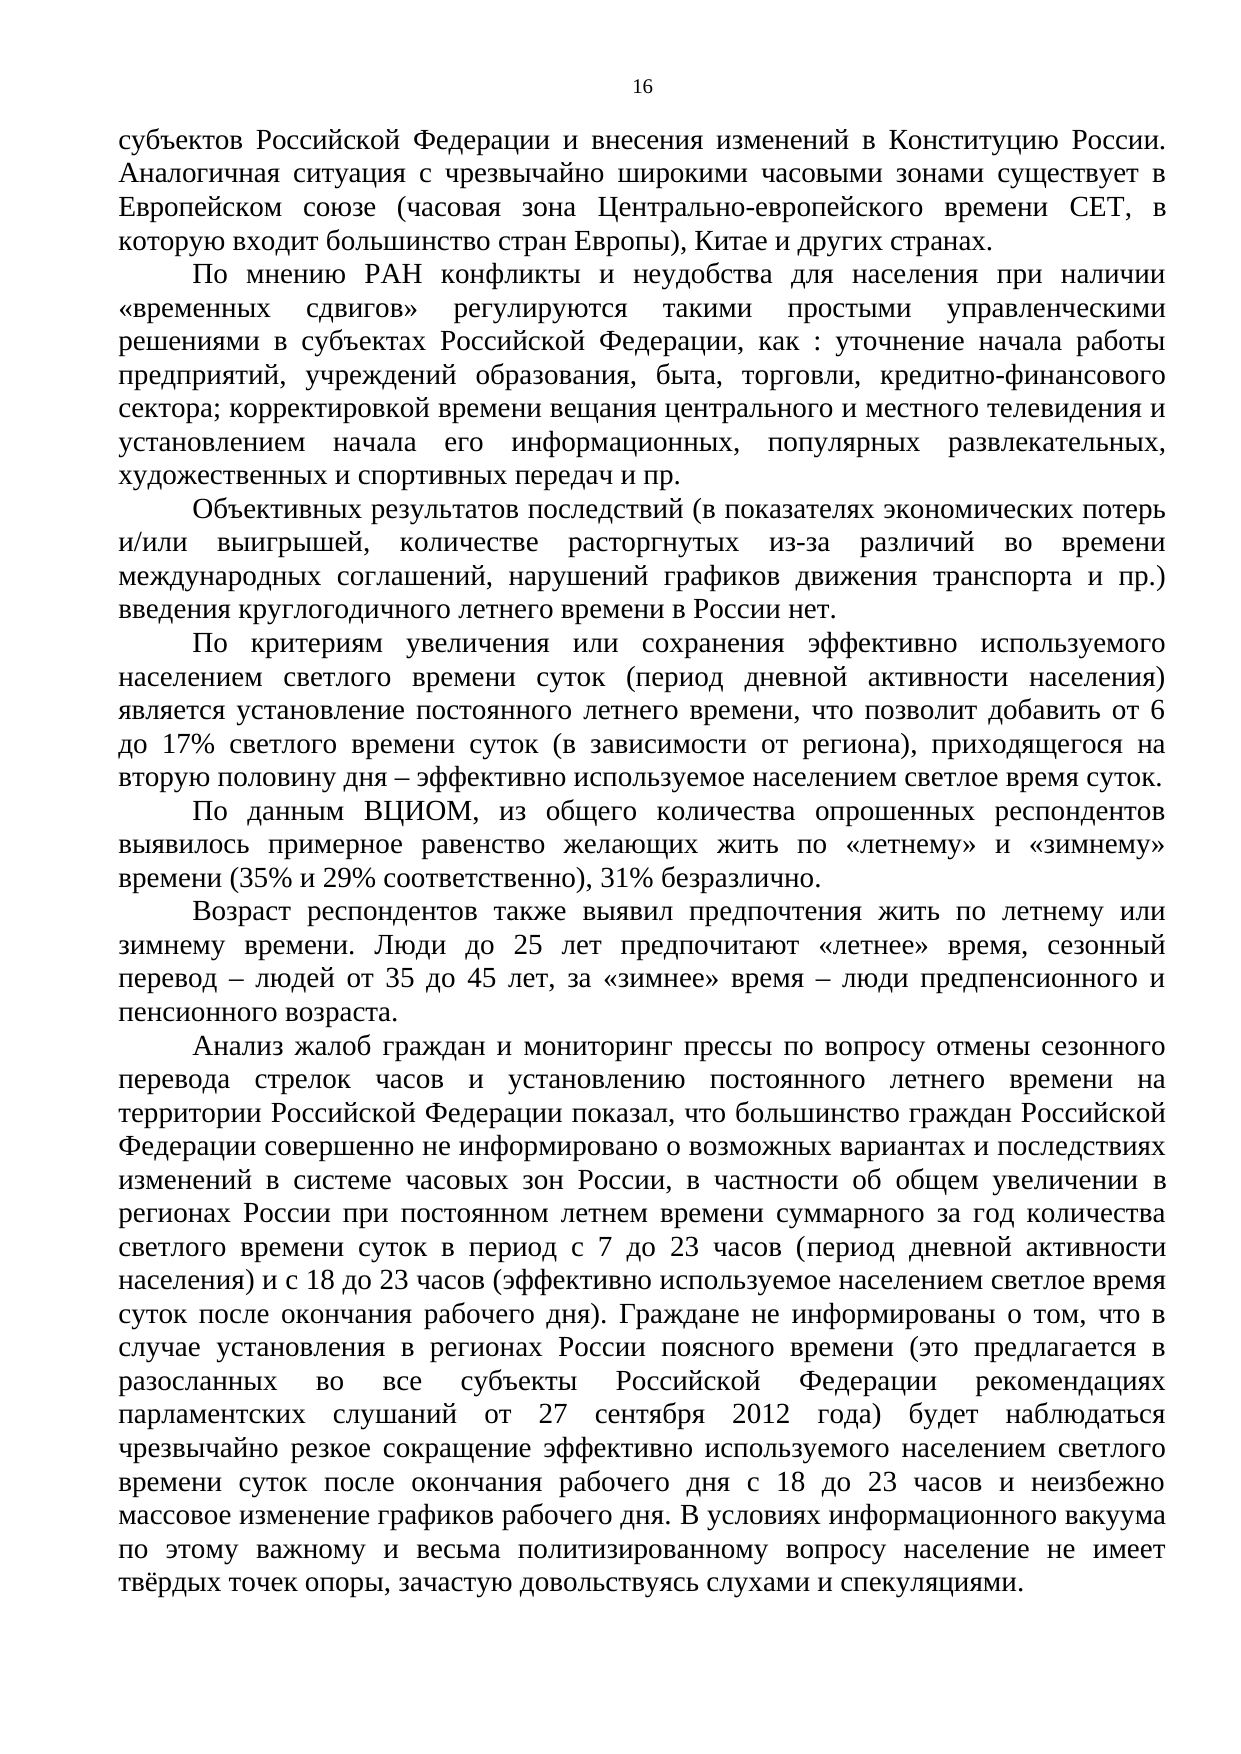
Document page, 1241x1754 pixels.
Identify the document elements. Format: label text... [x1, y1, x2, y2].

text По критериям увеличения или сохранения эффективно используемого населением светлого времени суток (период дневной активности населения) является установление постоянного летнего времени, что позволит добавить от 6 до 17% светлого времени суток (в зависимости от региона), приходящегося на вторую половину дня – эффективно используемое населением светлое время суток. [118, 625, 1167, 793]
text По мнению РАН конфликты и неудобства для населения при наличии «временных сдвигов» регулируются такими простыми управленческими решениями в субъектах Российской Федерации, как : уточнение начала работы предприятий, учреждений образования, быта, торговли, кредитно-финансового сектора; корректировкой времени вещания центрального и местного телевидения и установлением начала его информационных, популярных развлекательных, художественных и спортивных передач и пр. [118, 256, 1167, 491]
text Объективных результатов последствий (в показателях экономических потерь и/или выигрышей, количестве расторгнутых из-за различий во времени международных соглашений, нарушений графиков движения транспорта и пр.) введения круглогодичного летнего времени в России нет. [118, 491, 1167, 625]
text По данным ВЦИОМ, из общего количества опрошенных респондентов выявилось примерное равенство желающих жить по «летнему» и «зимнему» времени (35% и 29% соответственно), 31% безразлично. [118, 793, 1167, 893]
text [118, 122, 1167, 256]
text Анализ жалоб граждан и мониторинг прессы по вопросу отмены сезонного перевода стрелок часов и установлению постоянного летнего времени на территории Российской Федерации показал, что большинство граждан Российской Федерации совершенно не информировано о возможных вариантах и последствиях изменений в системе часовых зон России, в частности об общем увеличении в регионах России при постоянном летнем времени суммарного за год количества светлого времени суток в период с 7 до 23 часов (период дневной активности населения) и с 18 до 23 часов (эффективно используемое населением светлое время суток после окончания рабочего дня). Граждане не информированы о том, что в случае установления в регионах России поясного времени (это предлагается в разосланных во все субъекты Российской Федерации рекомендациях парламентских слушаний от 27 сентября 2012 года) будет наблюдаться чрезвычайно резкое сокращение эффективно используемого населением светлого времени суток после окончания рабочего дня с 18 до 23 часов и неизбежно массовое изменение графиков рабочего дня. В условиях информационного вакуума по этому важному и весьма политизированному вопросу население не имеет твёрдых точек опоры, зачастую довольствуясь слухами и спекуляциями. [118, 1028, 1167, 1598]
text Возраст респондентов также выявил предпочтения жить по летнему или зимнему времени. Люди до 25 лет предпочитают «летнее» время, сезонный перевод – людей от 35 до 45 лет, за «зимнее» время – люди предпенсионного и пенсионного возраста. [118, 893, 1167, 1028]
